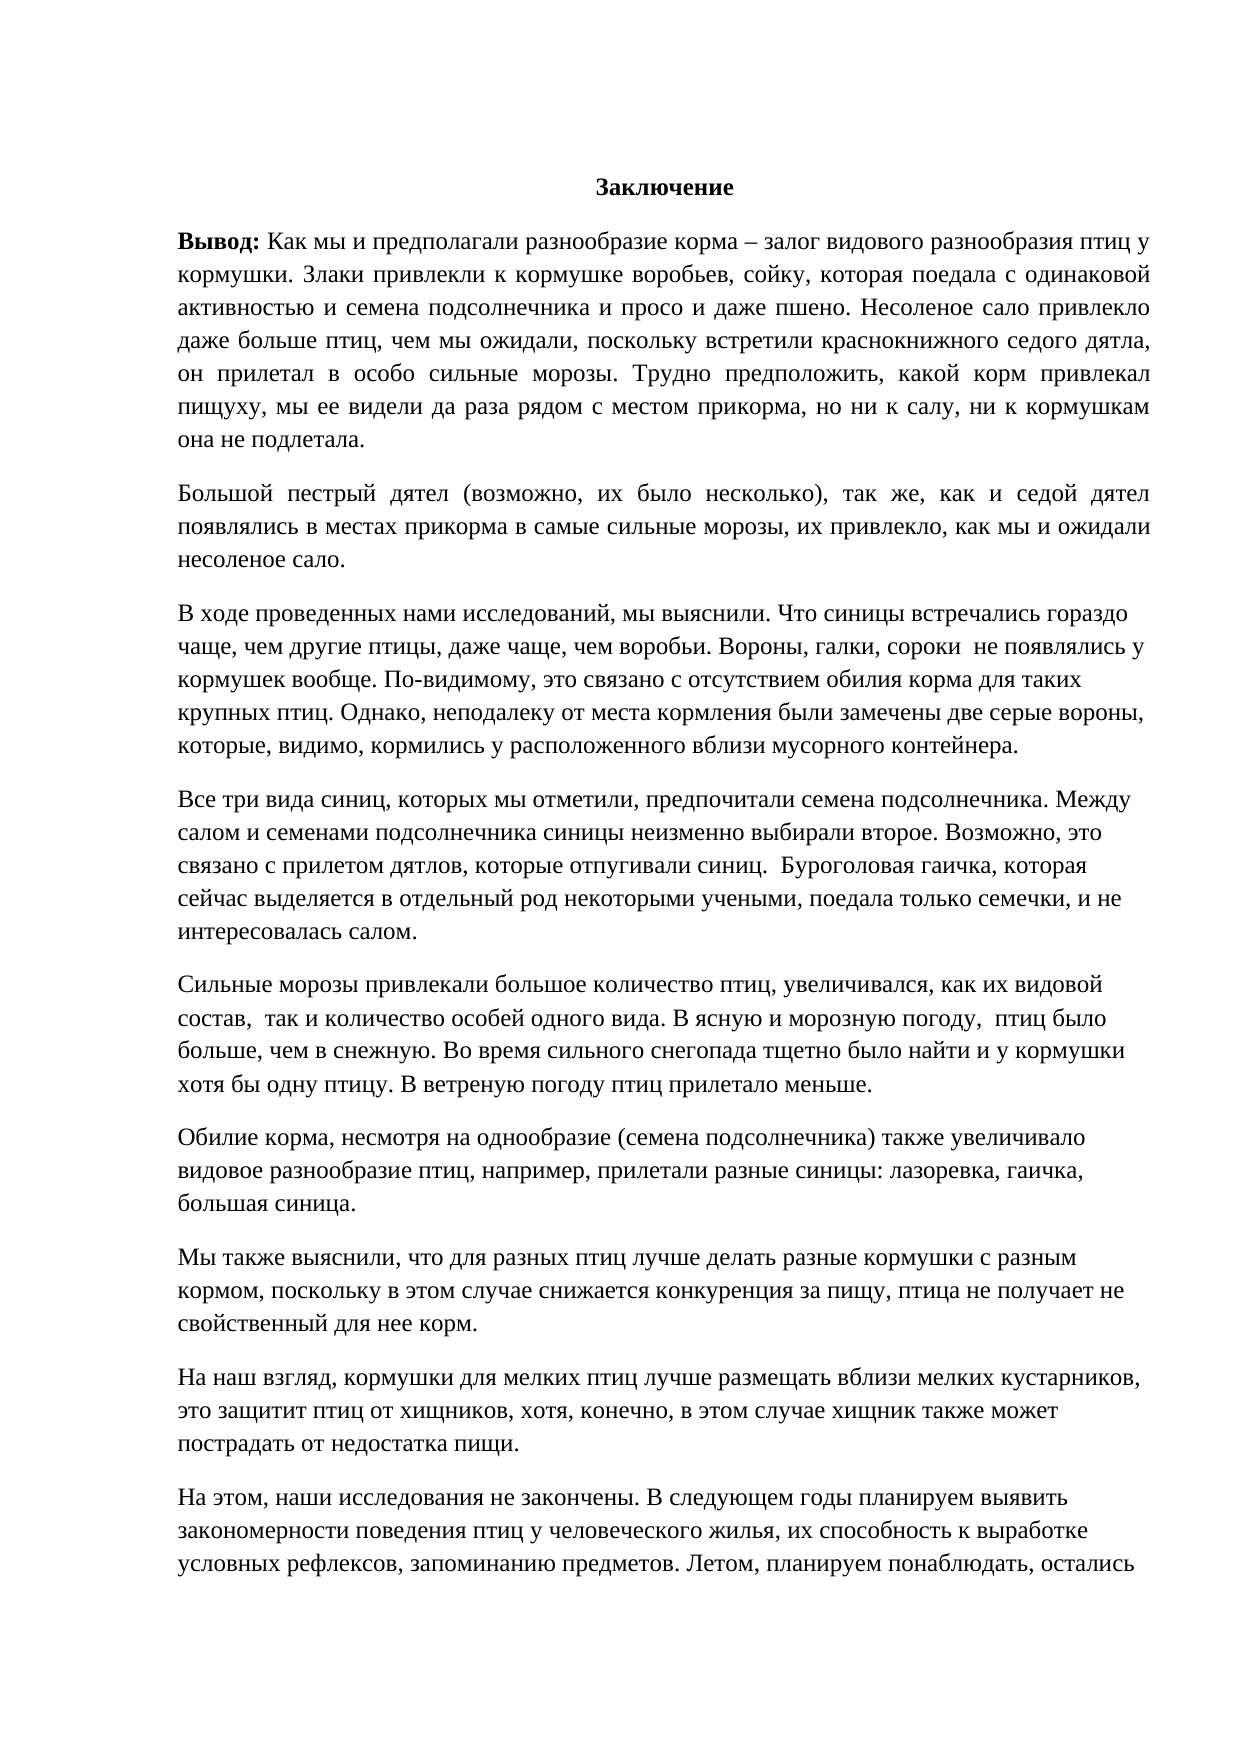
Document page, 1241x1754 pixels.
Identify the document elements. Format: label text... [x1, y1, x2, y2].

text Большой пестрый дятел (возможно, их было несколько), так же, как и седой дятел появлялись в местах прикорма в самые сильные морозы, их привлекло, как мы и ожидали несоленое сало. [177, 478, 1152, 573]
text На наш взгляд, кормушки для мелких птиц лучше размещать вблизи мелких кустарников, это защитит птиц от хищников, хотя, конечно, в этом случае хищник также может пострадать от недостатка пищи. [177, 1362, 1152, 1457]
text Вывод: Как мы и предполагали разнообразие корма – залог видового разнообразия птиц у кормушки. Злаки привлекли к кормушке воробьев, сойку, которая поедала с одинаковой активностью и семена подсолнечника и просо и даже пшено. Несоленое сало привлекло даже больше птиц, чем мы ожидали, поскольку встретили краснокнижного седого дятла, он прилетал в особо сильные морозы. Трудно предположить, какой корм привлекал пищуху, мы ее видели да раза рядом с местом прикорма, но ни к салу, ни к кормушкам она не подлетала. [177, 226, 1152, 453]
text Мы также выяснили, что для разных птиц лучше делать разные кормушки с разным кормом, поскольку в этом случае снижается конкуренция за пищу, птица не получает не свойственный для нее корм. [177, 1242, 1152, 1337]
text Все три вида синиц, которых мы отметили, предпочитали семена подсолнечника. Между салом и семенами подсолнечника синицы неизменно выбирали второе. Возможно, это связано с прилетом дятлов, которые отпугивали синиц. Буроголовая гаичка, которая сейчас выделяется в отдельный род некоторыми учеными, поедала только семечки, и не интересовалась салом. [177, 784, 1152, 944]
text Обилие корма, несмотря на однообразие (семена подсолнечника) также увеличивало видовое разнообразие птиц, например, прилетали разные синицы: лазоревка, гаичка, большая синица. [177, 1122, 1152, 1217]
text Сильные морозы привлекали большое количество птиц, увеличивался, как их видовой состав, так и количество особей одного вида. В ясную и морозную погоду, птиц было больше, чем в снежную. Во время сильного снегопада тщетно было найти и у кормушки хотя бы одну птицу. В ветреную погоду птиц прилетало меньше. [177, 969, 1152, 1097]
text В ходе проведенных нами исследований, мы выяснили. Что синицы встречались гораздо чаще, чем другие птицы, даже чаще, чем воробьи. Вороны, галки, сороки не появлялись у кормушек вообще. По-видимому, это связано с отсутствием обилия корма для таких крупных птиц. Однако, неподалеку от места кормления были замечены две серые вороны, которые, видимо, кормились у расположенного вблизи мусорного контейнера. [177, 598, 1152, 758]
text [177, 1482, 1152, 1577]
text Заключение [177, 172, 1152, 201]
